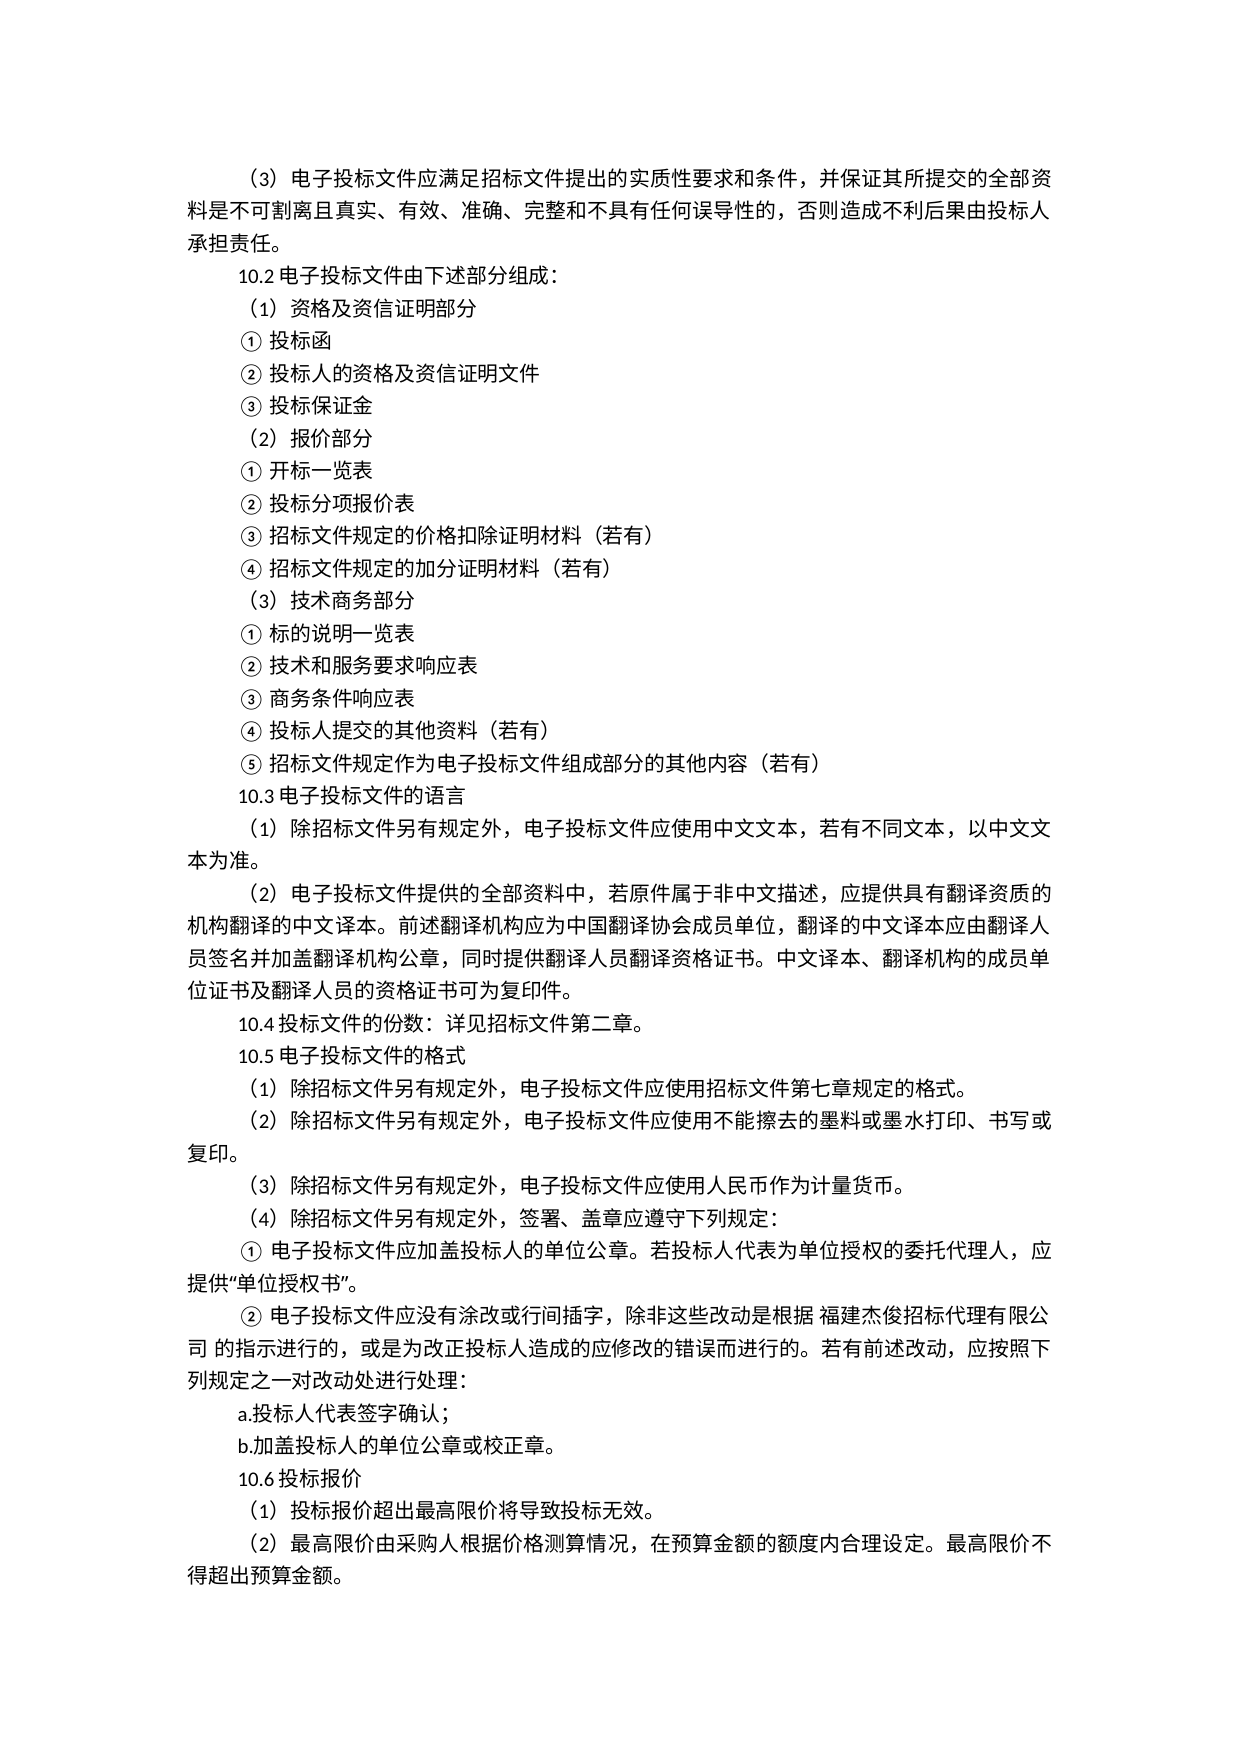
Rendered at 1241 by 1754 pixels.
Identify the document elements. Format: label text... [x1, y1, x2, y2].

text （1）资格及资信证明部分 [187, 292, 1053, 324]
text ①投标函 [187, 324, 1053, 357]
text 10.5电子投标文件的格式 [187, 1039, 1053, 1072]
text ⑤招标文件规定作为电子投标文件组成部分的其他内容（若有） [187, 747, 1053, 779]
text ①电子投标文件应加盖投标人的单位公章。若投标人代表为单位授权的委托代理人，应提供“单位授权书”。 [187, 1234, 1053, 1299]
text （2）除招标文件另有规定外，电子投标文件应使用不能擦去的墨料或墨水打印、书写或复印。 [187, 1104, 1053, 1169]
text 10.3电子投标文件的语言 [187, 779, 1053, 812]
text ④投标人提交的其他资料（若有） [187, 714, 1053, 747]
text b.加盖投标人的单位公章或校正章。 [187, 1429, 1053, 1462]
text （1）除招标文件另有规定外，电子投标文件应使用中文文本，若有不同文本，以中文文本为准。 [187, 812, 1053, 877]
text 10.4投标文件的份数：详见招标文件第二章。 [187, 1007, 1053, 1039]
text ③招标文件规定的价格扣除证明材料（若有） [187, 519, 1053, 552]
text （4）除招标文件另有规定外，签署、盖章应遵守下列规定： [187, 1202, 1053, 1234]
text 10.6投标报价 [187, 1462, 1053, 1494]
text ③商务条件响应表 [187, 682, 1053, 714]
text ②投标人的资格及资信证明文件 [187, 357, 1053, 389]
text a.投标人代表签字确认； [187, 1397, 1053, 1429]
text ①开标一览表 [187, 454, 1053, 487]
text ②电子投标文件应没有涂改或行间插字，除非这些改动是根据 福建杰俊招标代理有限公司 的指示进行的，或是为改正投标人造成的应修改的错误而进行的。若有前述改动，应按照下列规定之一对改动处进行处理： [187, 1299, 1053, 1397]
text （3）技术商务部分 [187, 584, 1053, 617]
text （1）投标报价超出最高限价将导致投标无效。 [187, 1494, 1053, 1527]
text ②投标分项报价表 [187, 487, 1053, 519]
text （2）最高限价由采购人根据价格测算情况，在预算金额的额度内合理设定。最高限价不得超出预算金额。 [187, 1527, 1053, 1592]
text ③投标保证金 [187, 389, 1053, 422]
text ②技术和服务要求响应表 [187, 649, 1053, 682]
text ④招标文件规定的加分证明材料（若有） [187, 552, 1053, 584]
text ①标的说明一览表 [187, 617, 1053, 649]
text （1）除招标文件另有规定外，电子投标文件应使用招标文件第七章规定的格式。 [187, 1072, 1053, 1104]
text （3）除招标文件另有规定外，电子投标文件应使用人民币作为计量货币。 [187, 1169, 1053, 1202]
text （2）电子投标文件提供的全部资料中，若原件属于非中文描述，应提供具有翻译资质的机构翻译的中文译本。前述翻译机构应为中国翻译协会成员单位，翻译的中文译本应由翻译人员签名并加盖翻译机构公章，同时提供翻译人员翻译资格证书。中文译本、翻译机构的成员单位证书及翻译人员的资格证书可为复印件。 [187, 877, 1053, 1007]
text 10.2电子投标文件由下述部分组成： [187, 259, 1053, 292]
text （2）报价部分 [187, 422, 1053, 454]
text （3）电子投标文件应满足招标文件提出的实质性要求和条件，并保证其所提交的全部资料是不可割离且真实、有效、准确、完整和不具有任何误导性的，否则造成不利后果由投标人承担责任。 [187, 162, 1053, 259]
